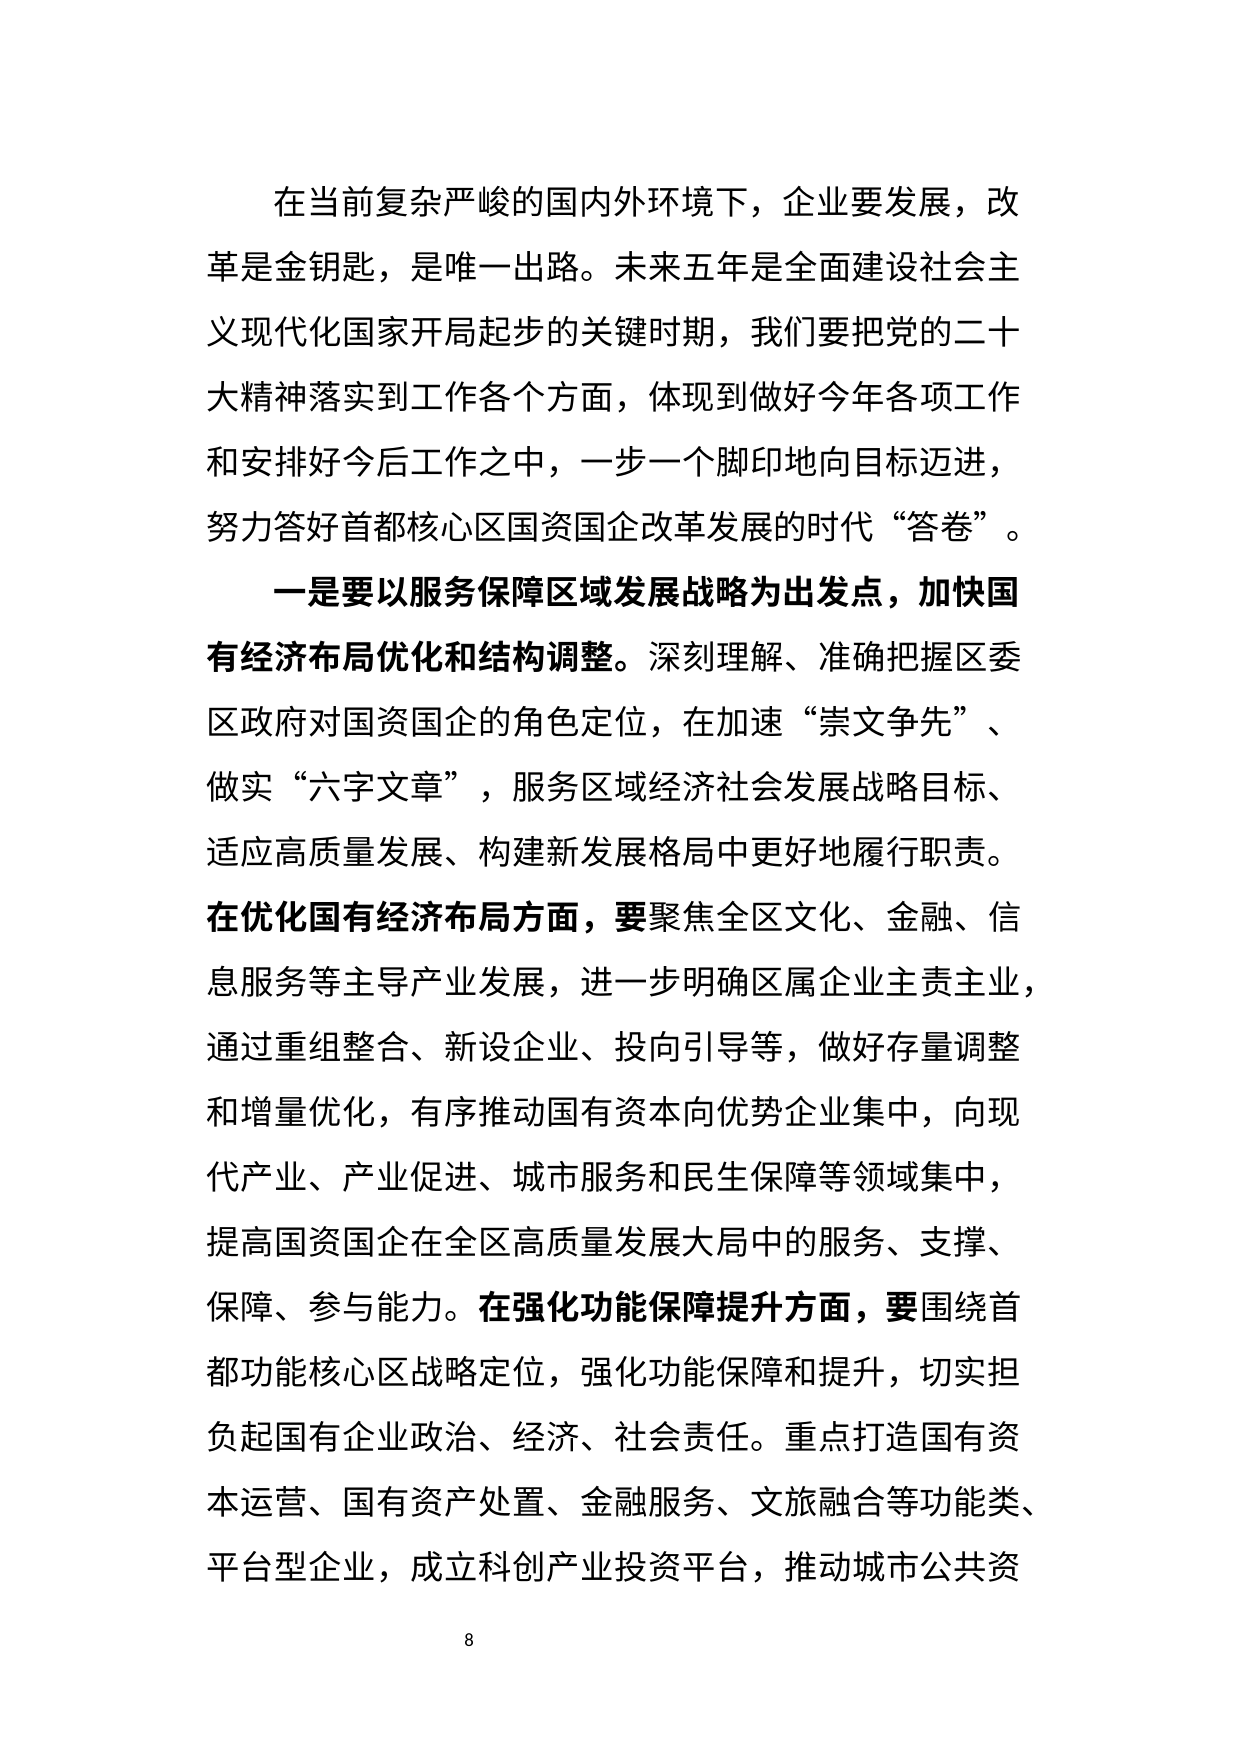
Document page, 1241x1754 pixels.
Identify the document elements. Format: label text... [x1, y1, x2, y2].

text 在当前复杂严峻的国内外环境下，企业要发展，改革是金钥匙，是唯一出路。未来五年是全面建设社会主义现代化国家开局起步的关键时期，我们要把党的二十大精神落实到工作各个方面，体现到做好今年各项工作和安排好今后工作之中，一步一个脚印地向目标迈进，努力答好首都核心区国资国企改革发展的时代“答卷”。 [207, 168, 1022, 558]
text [207, 558, 1022, 1598]
